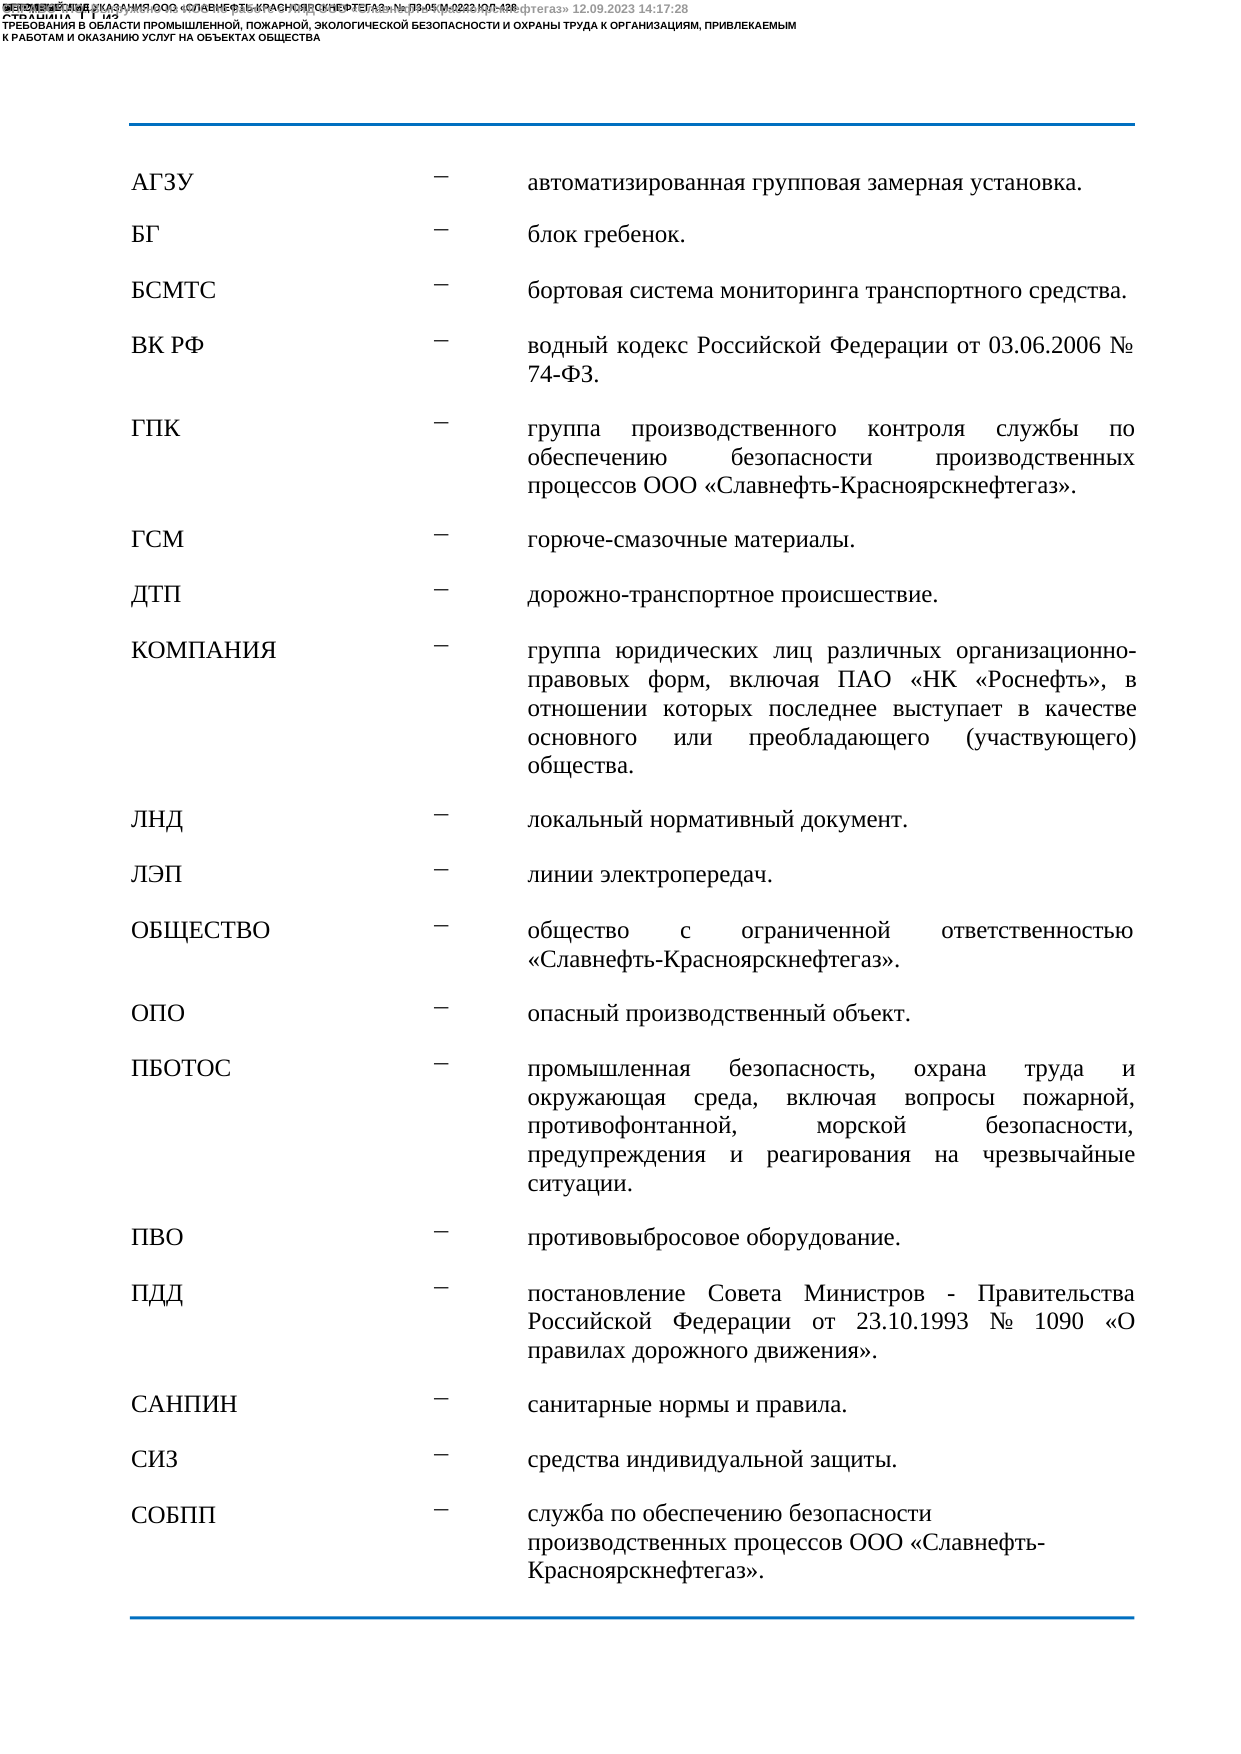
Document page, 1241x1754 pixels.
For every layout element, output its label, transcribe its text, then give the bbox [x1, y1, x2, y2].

table_cell  [351, 1041, 489, 1210]
table_cell  [351, 1433, 489, 1488]
table_cell водный кодекс Российской Федерации от 03.06.2006 № 74-ФЗ. [489, 319, 1135, 401]
table_cell ГСМ [129, 512, 351, 568]
table_cell ЛЭП [129, 848, 351, 903]
table_cell ГПК [129, 401, 351, 512]
table_cell бортовая система мониторинга транспортного средства. [489, 263, 1135, 318]
table_header автоматизированная групповая замерная установка. [489, 126, 1135, 207]
table_cell ОБЩЕСТВО [129, 904, 351, 986]
table_cell общество с ограниченной ответственностью «Славнефть-Красноярскнефтегаз». [489, 904, 1135, 986]
table_header  [351, 126, 489, 207]
table_cell ПДД [129, 1266, 351, 1377]
table_cell  [351, 1488, 489, 1584]
table_cell постановление Совета Министров - Правительства Российской Федерации от 23.10.1993 № 1090 «О правилах дорожного движения». [489, 1266, 1135, 1377]
table_cell  [351, 1377, 489, 1432]
table_cell линии электропередач. [489, 848, 1135, 903]
table_cell  [351, 568, 489, 623]
table_cell средства индивидуальной защиты. [489, 1433, 1135, 1488]
table_cell группа производственного контроля службы по обеспечению безопасности производственных процессов ООО «Славнефть-Красноярскнефтегаз». [489, 401, 1135, 512]
table_cell блок гребенок. [489, 208, 1135, 263]
table_cell горюче-смазочные материалы. [489, 512, 1135, 568]
table_cell КОМПАНИЯ [129, 624, 351, 792]
table_cell  [351, 986, 489, 1041]
table_cell  [351, 319, 489, 401]
table_cell  [351, 208, 489, 263]
table_cell  [351, 848, 489, 903]
table_cell ПВО [129, 1210, 351, 1266]
table_cell  [351, 904, 489, 986]
table_cell СОБПП [129, 1488, 351, 1584]
table_cell опасный производственный объект. [489, 986, 1135, 1041]
table_cell  [351, 1210, 489, 1266]
table_cell  [351, 792, 489, 848]
table_cell  [351, 624, 489, 792]
table_cell дорожно-транспортное происшествие. [489, 568, 1135, 623]
table_cell  [351, 263, 489, 318]
table_cell служба по обеспечению безопасности производственных процессов ООО «Славнефть-Красноярскнефтегаз». [489, 1488, 1135, 1584]
table_cell группа юридических лиц различных организационно- правовых форм, включая ПАО «НК «Роснефть», в отношении которых последнее выступает в качестве основного или преобладающего (участвующего) общества. [489, 624, 1135, 792]
table_cell  [351, 401, 489, 512]
table_cell СИЗ [129, 1433, 351, 1488]
table_cell ДТП [129, 568, 351, 623]
table_cell промышленная безопасность, охрана труда и окружающая среда, включая вопросы пожарной, противофонтанной, морской безопасности, предупреждения и реагирования на чрезвычайные ситуации. [489, 1041, 1135, 1210]
table_cell  [351, 1266, 489, 1377]
table_cell ВК РФ [129, 319, 351, 401]
table_cell  [351, 512, 489, 568]
table_cell БСМТС [129, 263, 351, 318]
table_cell ЛНД [129, 792, 351, 848]
table_header АГЗУ [129, 126, 351, 207]
table_cell ПБОТОС [129, 1041, 351, 1210]
table_cell противовыбросовое оборудование. [489, 1210, 1135, 1266]
table_cell локальный нормативный документ. [489, 792, 1135, 848]
table_cell САНПИН [129, 1377, 351, 1432]
table_cell санитарные нормы и правила. [489, 1377, 1135, 1432]
table_cell ОПО [129, 986, 351, 1041]
table_cell БГ [129, 208, 351, 263]
